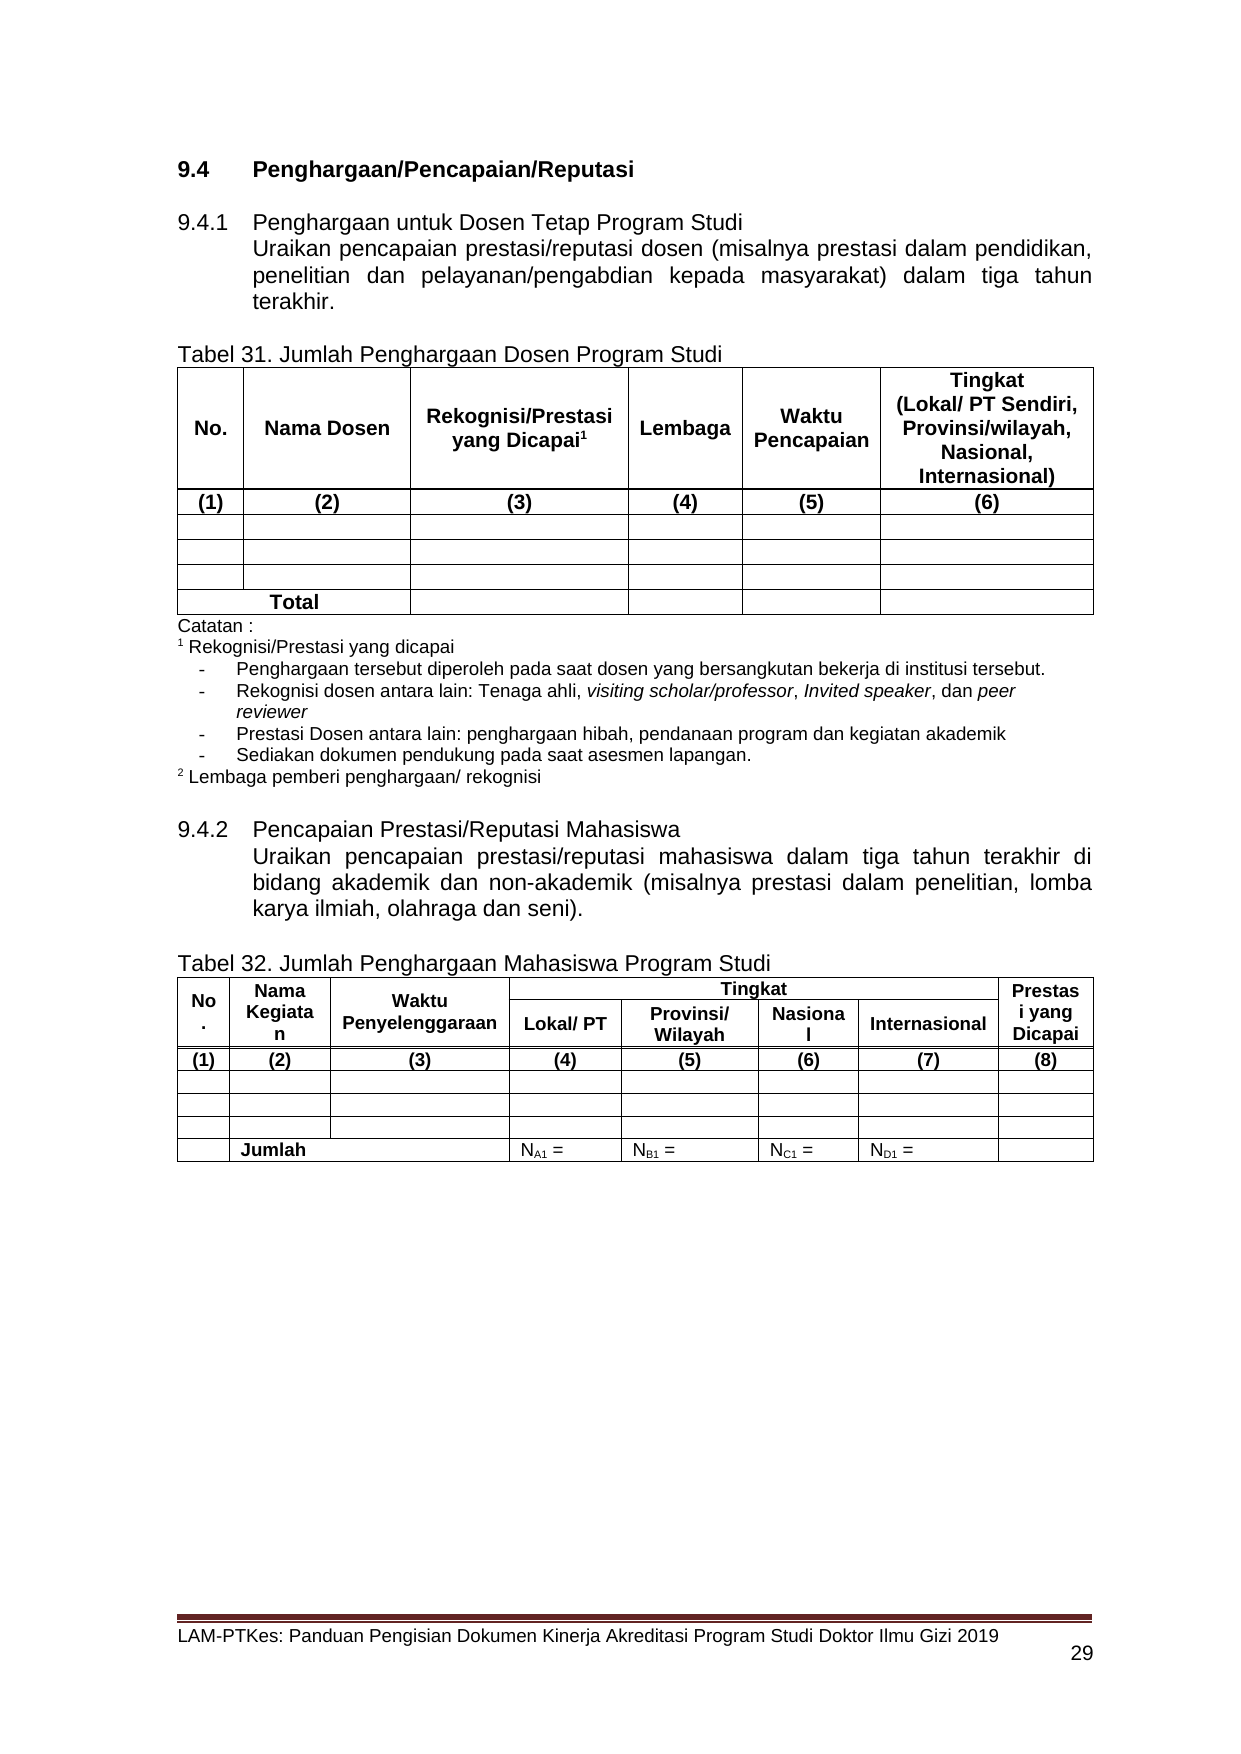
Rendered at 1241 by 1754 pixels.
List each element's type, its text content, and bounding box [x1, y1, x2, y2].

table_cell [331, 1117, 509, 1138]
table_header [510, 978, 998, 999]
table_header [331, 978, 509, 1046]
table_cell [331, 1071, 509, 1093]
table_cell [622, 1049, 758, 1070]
table_cell [629, 515, 742, 538]
table_header Waktu Pencapaian [743, 368, 880, 488]
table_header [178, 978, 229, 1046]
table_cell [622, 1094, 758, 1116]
table_cell (2) [244, 490, 410, 513]
table_cell [178, 540, 243, 563]
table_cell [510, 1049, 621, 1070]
table_cell (4) [629, 490, 742, 513]
list Rekognisi dosen antara lain: Tenaga ahli, visiting scholar/professor, Invited speaker, dan peer reviewer [199, 679, 1092, 723]
table_header Tingkat (Lokal/ PT Sendiri, Provinsi/wilayah, Nasional, Internasional) [881, 368, 1093, 488]
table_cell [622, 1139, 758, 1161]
text Uraikan pencapaian prestasi/reputasi mahasiswa dalam tiga tahun terakhir di bidang akademik dan non-akademik (misalnya prestasi dalam penelitian, lomba karya ilmiah, olahraga dan seni). [177, 843, 1092, 922]
text 9.4 Penghargaan/Pencapaian/Reputasi [177, 156, 1092, 183]
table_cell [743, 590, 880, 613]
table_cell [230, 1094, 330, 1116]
table_header Nama Dosen [244, 368, 410, 488]
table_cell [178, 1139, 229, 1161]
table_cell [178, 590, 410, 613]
table_cell [881, 540, 1093, 563]
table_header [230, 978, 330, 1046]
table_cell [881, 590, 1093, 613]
table_cell [881, 515, 1093, 538]
table_cell [411, 565, 628, 588]
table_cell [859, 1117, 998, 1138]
table_cell [743, 565, 880, 588]
table_cell [411, 540, 628, 563]
table_cell (6) [881, 490, 1093, 513]
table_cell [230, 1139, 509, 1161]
table_cell (3) [411, 490, 628, 513]
table_cell (1) [178, 490, 243, 513]
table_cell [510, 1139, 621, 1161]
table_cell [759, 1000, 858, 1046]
table_cell [629, 565, 742, 588]
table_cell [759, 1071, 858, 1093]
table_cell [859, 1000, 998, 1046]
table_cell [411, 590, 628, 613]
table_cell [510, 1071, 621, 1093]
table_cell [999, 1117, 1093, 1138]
table_cell [411, 515, 628, 538]
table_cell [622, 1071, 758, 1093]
text 1 Rekognisi/Prestasi yang dicapai [177, 636, 1092, 658]
table_cell [629, 540, 742, 563]
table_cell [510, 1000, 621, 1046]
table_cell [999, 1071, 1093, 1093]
table_cell [178, 565, 243, 588]
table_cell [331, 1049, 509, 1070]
list Penghargaan tersebut diperoleh pada saat dosen yang bersangkutan bekerja di institusi tersebut. [199, 658, 1092, 679]
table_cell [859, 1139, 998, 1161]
table_cell (5) [743, 490, 880, 513]
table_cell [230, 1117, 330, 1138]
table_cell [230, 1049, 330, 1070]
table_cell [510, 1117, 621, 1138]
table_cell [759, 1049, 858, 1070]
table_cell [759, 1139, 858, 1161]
table_header Lembaga [629, 368, 742, 488]
table_cell [743, 540, 880, 563]
table_cell [244, 515, 410, 538]
list Sediakan dokumen pendukung pada saat asesmen lapangan. [199, 744, 1092, 766]
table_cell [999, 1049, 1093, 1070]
table_cell [244, 540, 410, 563]
text Tabel 31. Jumlah Penghargaan Dosen Program Studi [177, 341, 1092, 367]
table_cell [881, 565, 1093, 588]
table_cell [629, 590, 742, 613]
table_cell [178, 515, 243, 538]
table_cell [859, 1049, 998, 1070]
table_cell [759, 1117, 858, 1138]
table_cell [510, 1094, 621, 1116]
text 9.4.1 Penghargaan untuk Dosen Tetap Program Studi [177, 209, 1092, 235]
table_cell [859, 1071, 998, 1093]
list Prestasi Dosen antara lain: penghargaan hibah, pendanaan program dan kegiatan akademik [199, 723, 1092, 744]
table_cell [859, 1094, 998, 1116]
text Tabel 32. Jumlah Penghargaan Mahasiswa Program Studi [177, 950, 1092, 977]
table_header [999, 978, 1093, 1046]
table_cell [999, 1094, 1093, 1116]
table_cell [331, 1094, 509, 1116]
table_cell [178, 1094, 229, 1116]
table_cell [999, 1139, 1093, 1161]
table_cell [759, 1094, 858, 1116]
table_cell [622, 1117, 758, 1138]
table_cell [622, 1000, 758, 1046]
table_header No. [178, 368, 243, 488]
text 2 Lembaga pemberi penghargaan/ rekognisi [177, 766, 1092, 787]
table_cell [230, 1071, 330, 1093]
table_header Rekognisi/Prestasi yang Dicapai1 [411, 368, 628, 488]
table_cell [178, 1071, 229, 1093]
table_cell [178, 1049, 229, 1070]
table_cell [743, 515, 880, 538]
text 9.4.2 Pencapaian Prestasi/Reputasi Mahasiswa [177, 816, 1092, 843]
text Uraikan pencapaian prestasi/reputasi dosen (misalnya prestasi dalam pendidikan, penelitian dan pelayanan/pengabdian kepada masyarakat) dalam tiga tahun terakhir. [252, 235, 1092, 314]
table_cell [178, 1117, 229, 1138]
text Catatan : [177, 615, 1092, 636]
table_cell [244, 565, 410, 588]
